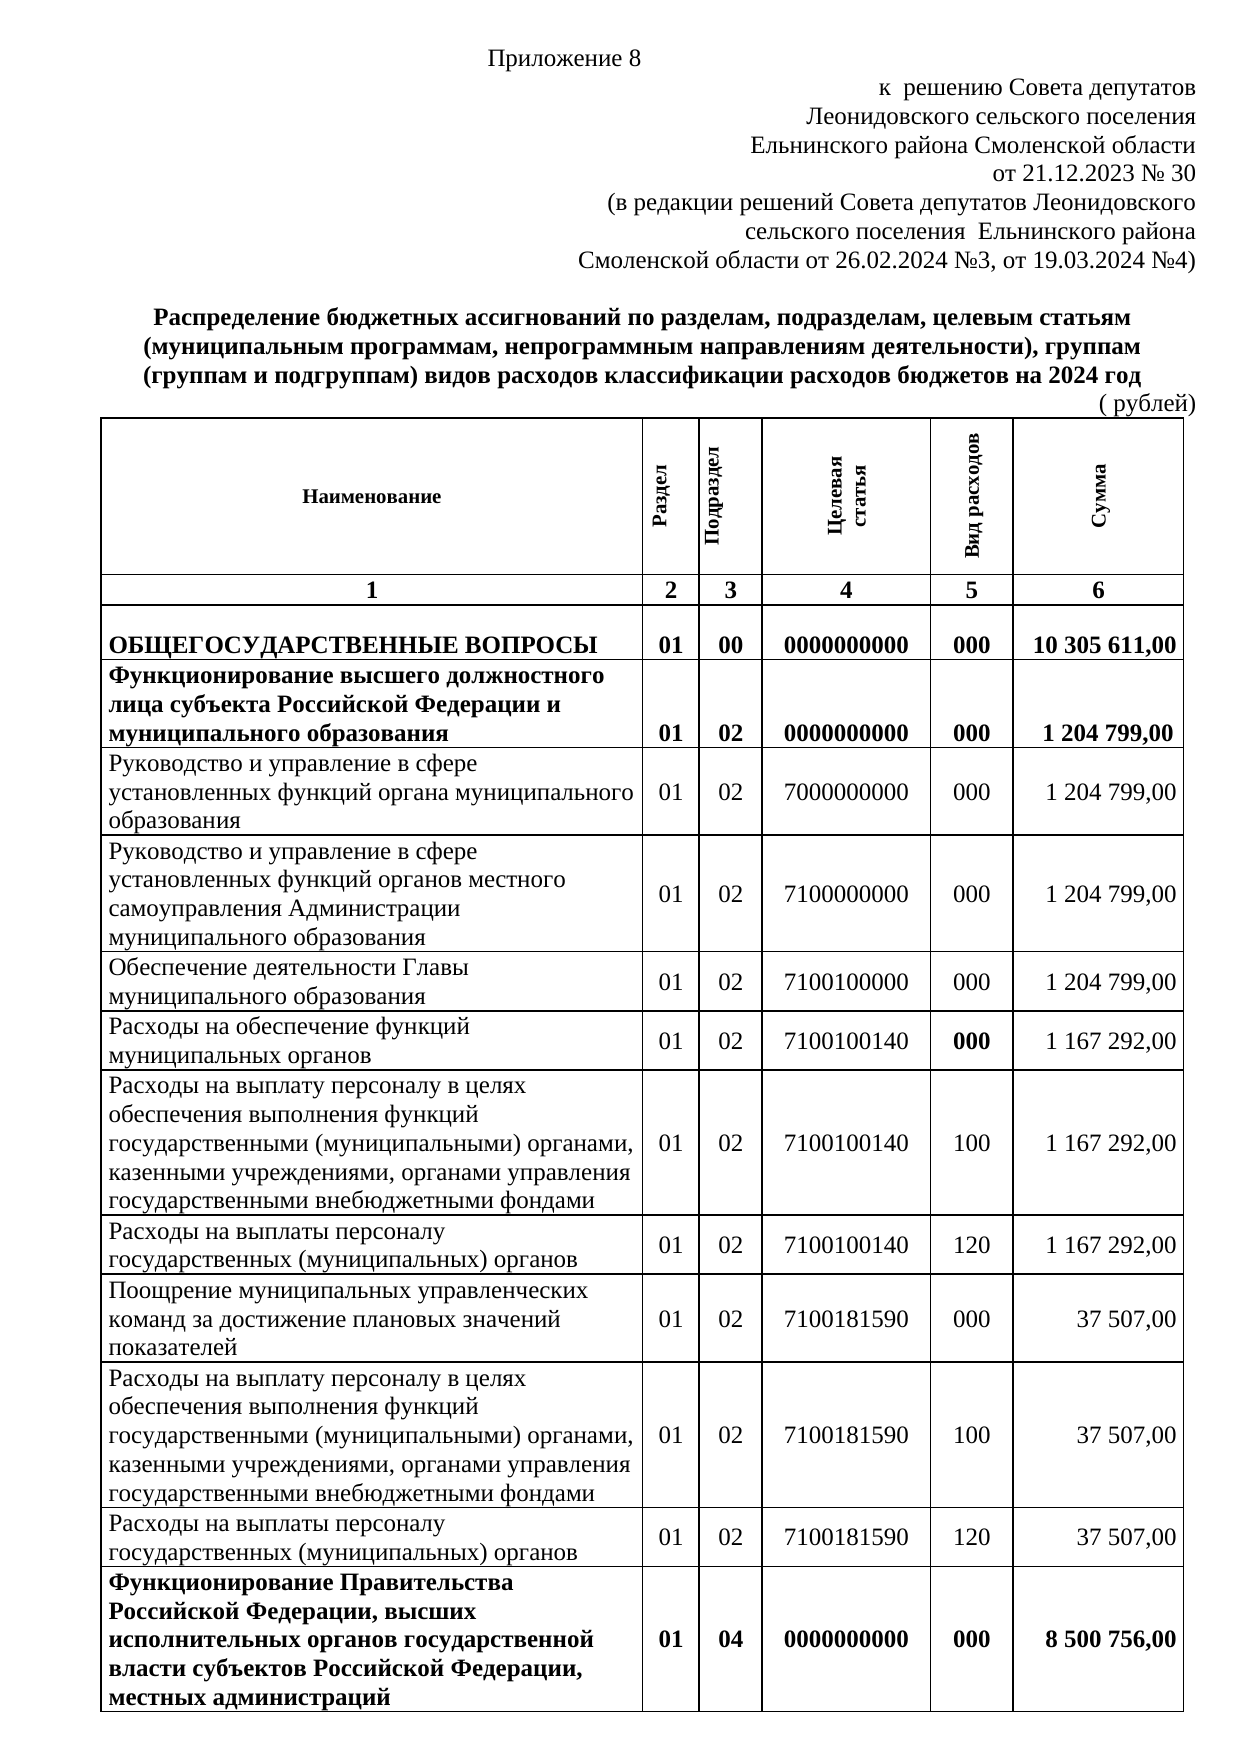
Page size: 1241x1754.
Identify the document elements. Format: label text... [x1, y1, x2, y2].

text Распределение бюджетных ассигнований по разделам, подразделам, целевым статьям (муниципальным программам, непрограммным направлениям деятельности), группам (группам и подгруппам) видов расходов классификации расходов бюджетов на 2024 год [89, 302, 1196, 388]
text от 21.12.2023 № 30 [89, 158, 1196, 187]
table_header Целевая статья [763, 419, 930, 573]
table_cell 37 507,00 [1014, 1508, 1183, 1566]
table_cell 000 [931, 748, 1012, 834]
table_cell 7100181590 [763, 1275, 930, 1361]
table_cell 100 [931, 1363, 1012, 1506]
table_cell 6 [1014, 575, 1183, 604]
table_cell 000 [931, 836, 1012, 951]
table_cell 000 [931, 660, 1012, 746]
table_cell 1 167 292,00 [1014, 1071, 1183, 1214]
table_cell 4 [763, 575, 930, 604]
table_cell 100 [931, 1071, 1012, 1214]
table_cell 01 [643, 1012, 698, 1069]
table_cell 01 [643, 748, 698, 834]
table_cell Руководство и управление в сфере установленных функций органа муниципального образования [102, 748, 642, 834]
table_cell 01 [643, 1508, 698, 1566]
table_header Наименование [102, 419, 642, 573]
text Ельнинского района Смоленской области [89, 130, 1196, 158]
table_cell 02 [700, 1363, 761, 1506]
table_cell 7100100000 [763, 952, 930, 1010]
table_header Сумма [1014, 419, 1183, 573]
text сельского поселения Ельнинского района [89, 216, 1196, 245]
table_cell 7100000000 [763, 836, 930, 951]
text Смоленской области от 26.02.2024 №3, от 19.03.2024 №4) [89, 245, 1196, 273]
table_cell 7100181590 [763, 1363, 930, 1506]
table_cell 000 [931, 1012, 1012, 1069]
table_cell 02 [700, 1071, 761, 1214]
table_cell 04 [700, 1567, 761, 1711]
table_cell 3 [700, 575, 761, 604]
table_cell 02 [700, 660, 761, 746]
table_cell 0000000000 [763, 660, 930, 746]
table_cell 7100100140 [763, 1012, 930, 1069]
table_cell 02 [700, 1012, 761, 1069]
table_cell ОБЩЕГОСУДАРСТВЕННЫЕ ВОПРОСЫ [102, 606, 642, 659]
table_cell 1 [102, 575, 642, 604]
text ( рублей) [89, 388, 1196, 417]
table_cell 120 [931, 1216, 1012, 1273]
table_cell 2 [643, 575, 698, 604]
table_cell 1 204 799,00 [1014, 660, 1183, 746]
table_cell 01 [643, 952, 698, 1010]
table_cell 02 [700, 1508, 761, 1566]
table_cell 7000000000 [763, 748, 930, 834]
table_cell Обеспечение деятельности Главы муниципального образования [102, 952, 642, 1010]
table_cell 120 [931, 1508, 1012, 1566]
table_cell 10 305 611,00 [1014, 606, 1183, 659]
table_cell 8 500 756,00 [1014, 1567, 1183, 1711]
table_cell 02 [700, 1216, 761, 1273]
table_cell 02 [700, 1275, 761, 1361]
table_cell 01 [643, 1363, 698, 1506]
text (в редакции решений Совета депутатов Леонидовского [89, 187, 1196, 216]
table_cell Расходы на выплаты персоналу государственных (муниципальных) органов [102, 1508, 642, 1566]
table_cell 1 204 799,00 [1014, 952, 1183, 1010]
table_cell Поощрение муниципальных управленческих команд за достижение плановых значений показателей [102, 1275, 642, 1361]
table_cell Функционирование высшего должностного лица субъекта Российской Федерации и муниципального образования [102, 660, 642, 746]
table_cell 1 167 292,00 [1014, 1216, 1183, 1273]
table_cell Расходы на обеспечение функций муниципальных органов [102, 1012, 642, 1069]
table_cell 01 [643, 1275, 698, 1361]
text к решению Совета депутатов [89, 72, 1196, 101]
table_cell 02 [700, 748, 761, 834]
table_header Подраздел [700, 419, 761, 573]
table_cell 0000000000 [763, 606, 930, 659]
table_header Раздел [643, 419, 698, 573]
table_cell 000 [931, 952, 1012, 1010]
table_cell 00 [700, 606, 761, 659]
table_cell Функционирование Правительства Российской Федерации, высших исполнительных органов государственной власти субъектов Российской Федерации, местных администраций [102, 1567, 642, 1711]
text Приложение 8 [89, 43, 1196, 72]
table_cell 01 [643, 606, 698, 659]
table_cell 02 [700, 836, 761, 951]
table_cell 7100181590 [763, 1508, 930, 1566]
table_cell 7100100140 [763, 1071, 930, 1214]
table_cell 01 [643, 1216, 698, 1273]
table_cell Расходы на выплаты персоналу государственных (муниципальных) органов [102, 1216, 642, 1273]
table_cell 7100100140 [763, 1216, 930, 1273]
table_cell 01 [643, 660, 698, 746]
table_cell 000 [931, 606, 1012, 659]
table_cell 37 507,00 [1014, 1275, 1183, 1361]
table_cell 01 [643, 1071, 698, 1214]
table_cell 000 [931, 1567, 1012, 1711]
table_cell Руководство и управление в сфере установленных функций органов местного самоуправления Администрации муниципального образования [102, 836, 642, 951]
table_cell 000 [931, 1275, 1012, 1361]
table_cell 37 507,00 [1014, 1363, 1183, 1506]
table_cell 01 [643, 1567, 698, 1711]
table_cell 1 167 292,00 [1014, 1012, 1183, 1069]
table_header Вид расходов [931, 419, 1012, 573]
table_cell 0000000000 [763, 1567, 930, 1711]
table_cell 1 204 799,00 [1014, 836, 1183, 951]
text Леонидовского сельского поселения [89, 101, 1196, 130]
table_cell 02 [700, 952, 761, 1010]
table_cell 01 [643, 836, 698, 951]
table_cell 1 204 799,00 [1014, 748, 1183, 834]
table_cell 5 [931, 575, 1012, 604]
